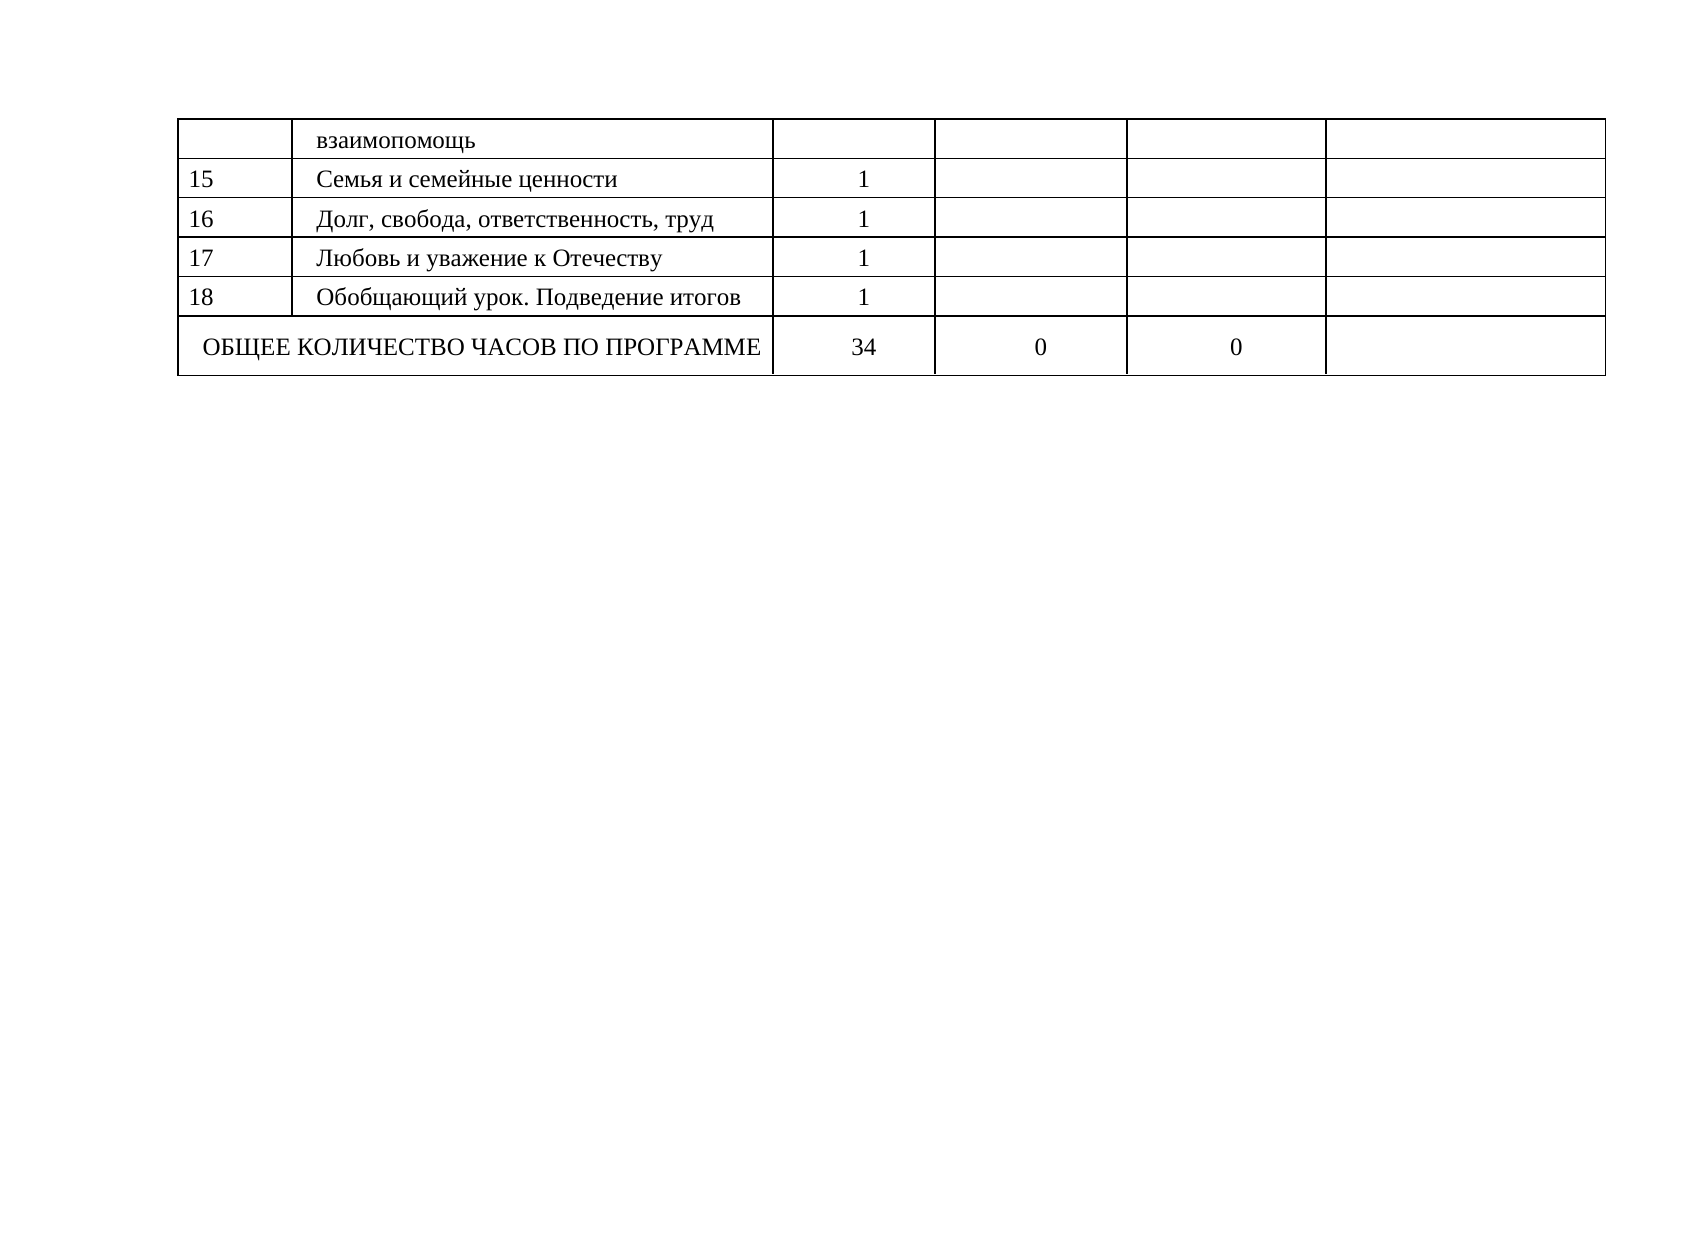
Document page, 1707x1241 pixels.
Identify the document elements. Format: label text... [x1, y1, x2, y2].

table_cell 1 [774, 238, 934, 276]
table_cell 16 [179, 198, 291, 236]
table_cell [1327, 120, 1605, 157]
table_cell [1327, 277, 1605, 315]
table_cell [1128, 198, 1325, 236]
table_cell [936, 277, 1126, 315]
table_cell [936, 120, 1126, 157]
table_cell [1327, 198, 1605, 236]
table_cell 0 [1128, 317, 1325, 374]
table_cell [1327, 238, 1605, 276]
table_cell Долг, свобода, ответственность, труд [293, 198, 772, 236]
table_cell [1327, 317, 1605, 374]
table_cell [936, 159, 1126, 197]
table_cell Семья и семейные ценности [293, 159, 772, 197]
table_cell 15 [179, 159, 291, 197]
table_cell 1 [774, 120, 934, 157]
table_cell Любовь и уважение к Отечеству [293, 238, 772, 276]
table_cell ОБЩЕЕ КОЛИЧЕСТВО ЧАСОВ ПО ПРОГРАММЕ [179, 317, 772, 374]
table_cell 14 [179, 120, 291, 157]
table_cell 18 [179, 277, 291, 315]
table_cell [936, 198, 1126, 236]
table_cell [1327, 159, 1605, 197]
table_cell [1128, 277, 1325, 315]
table_cell 17 [179, 238, 291, 276]
table_cell 1 [774, 198, 934, 236]
table_cell Обобщающий урок. Подведение итогов [293, 277, 772, 315]
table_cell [293, 120, 772, 157]
table_cell 34 [774, 317, 934, 374]
table_cell [1128, 159, 1325, 197]
table_cell [1128, 120, 1325, 157]
table_cell 1 [774, 159, 934, 197]
table_cell 0 [936, 317, 1126, 374]
table_cell 1 [774, 277, 934, 315]
table_cell [936, 238, 1126, 276]
table_cell [1128, 238, 1325, 276]
